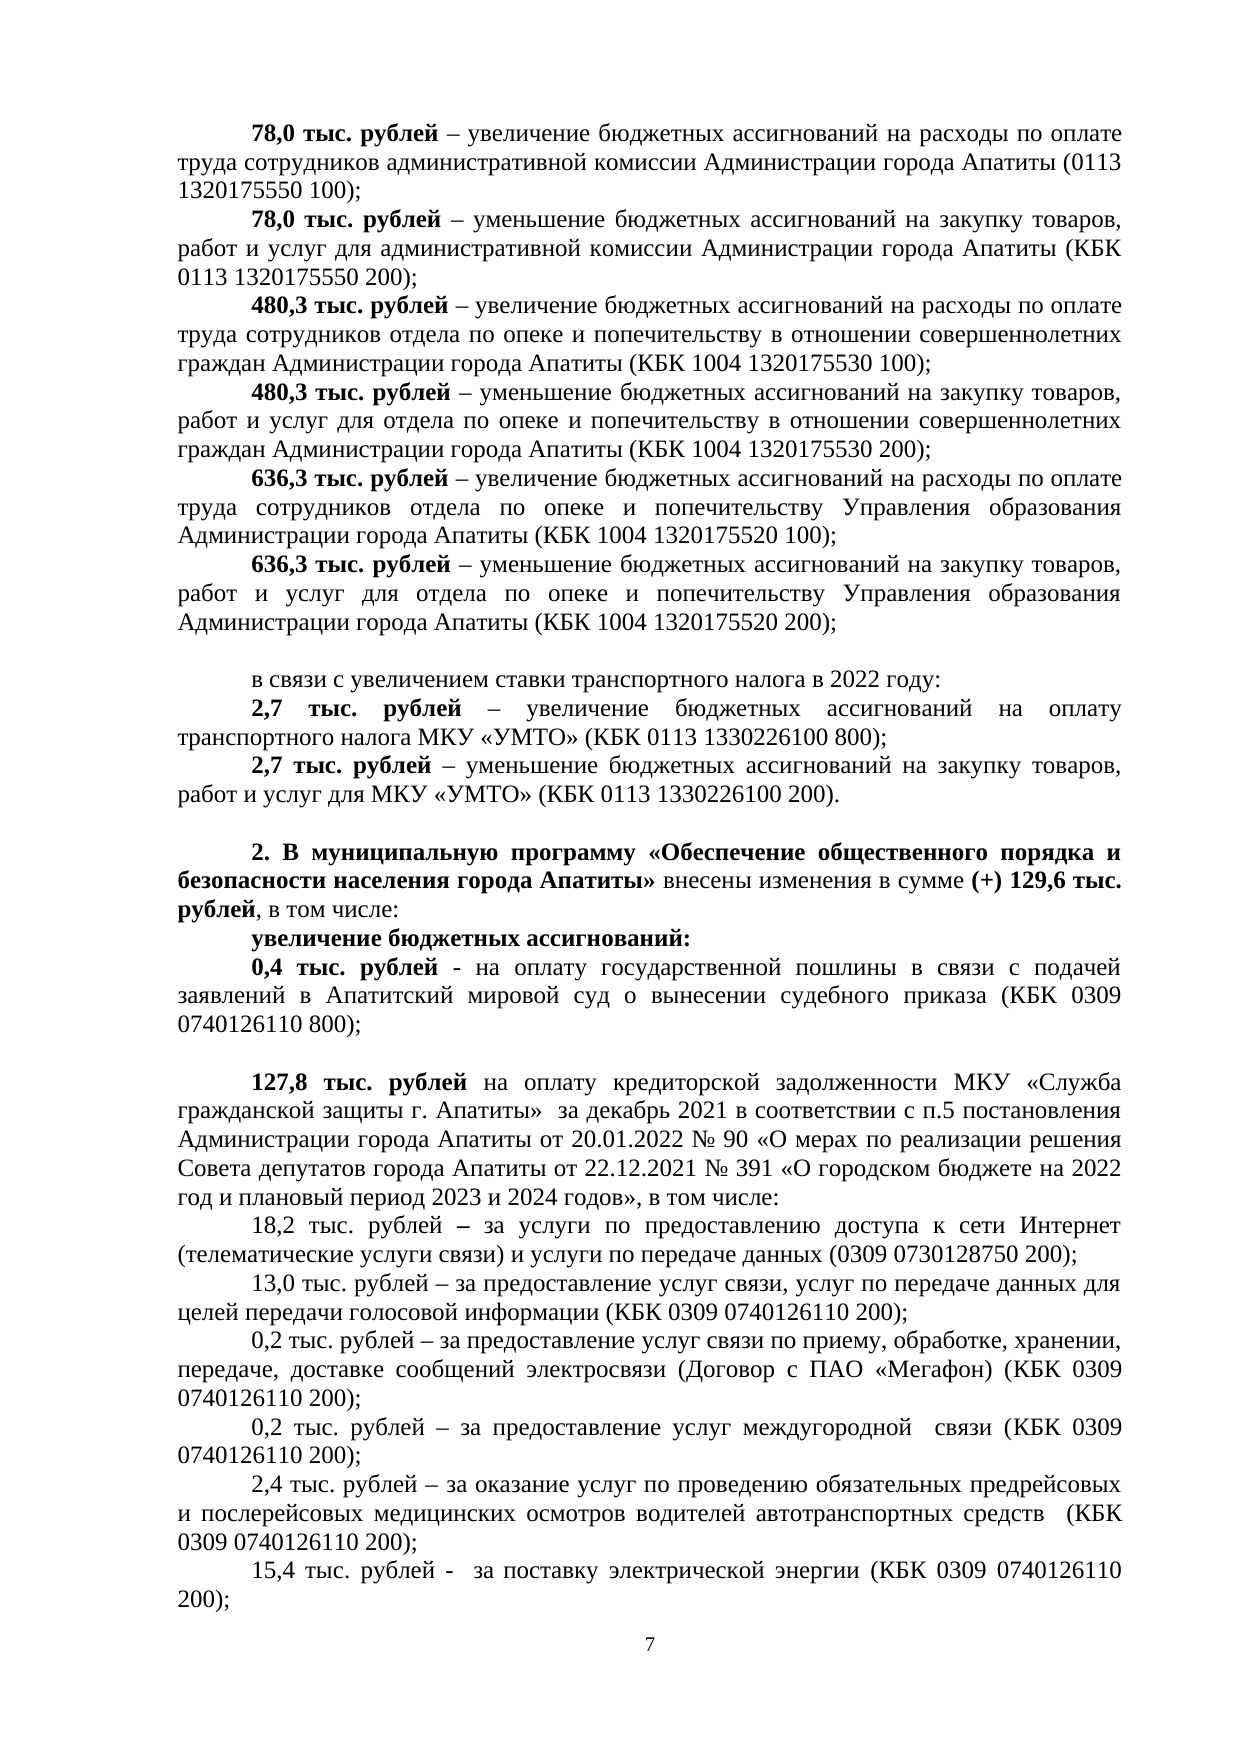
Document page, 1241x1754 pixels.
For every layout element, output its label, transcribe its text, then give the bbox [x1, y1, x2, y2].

text 18,2 тыс. рублей – за услуги по предоставлению доступа к сети Интернет (телематические услуги связи) и услуги по передаче данных (0309 0730128750 200); [177, 1211, 1122, 1268]
text 0,2 тыс. рублей – за предоставление услуг связи по приему, обработке, хранении, передаче, доставке сообщений электросвязи (Договор с ПАО «Мегафон) (КБК 0309 0740126110 200); [177, 1326, 1122, 1412]
text в связи с увеличением ставки транспортного налога в 2022 году: [177, 664, 1122, 693]
text 2. В муниципальную программу «Обеспечение общественного порядка и безопасности населения города Апатиты» внесены изменения в сумме (+) 129,6 тыс. рублей, в том числе: [177, 837, 1122, 923]
text 78,0 тыс. рублей – уменьшение бюджетных ассигнований на закупку товаров, работ и услуг для административной комиссии Администрации города Апатиты (КБК 0113 1320175550 200); [177, 204, 1122, 291]
text увеличение бюджетных ассигнований: [177, 923, 1122, 952]
text 15,4 тыс. рублей - за поставку электрической энергии (КБК 0309 0740126110 200); [177, 1556, 1122, 1613]
text 2,7 тыс. рублей – увеличение бюджетных ассигнований на оплату транспортного налога МКУ «УМТО» (КБК 0113 1330226100 800); [177, 693, 1122, 751]
text 2,7 тыс. рублей – уменьшение бюджетных ассигнований на закупку товаров, работ и услуг для МКУ «УМТО» (КБК 0113 1330226100 200). [177, 751, 1122, 808]
text 0,2 тыс. рублей – за предоставление услуг междугородной связи (КБК 0309 0740126110 200); [177, 1412, 1122, 1469]
text 78,0 тыс. рублей – увеличение бюджетных ассигнований на расходы по оплате труда сотрудников административной комиссии Администрации города Апатиты (0113 1320175550 100); [177, 118, 1122, 204]
text 13,0 тыс. рублей – за предоставление услуг связи, услуг по передаче данных для целей передачи голосовой информации (КБК 0309 0740126110 200); [177, 1268, 1122, 1326]
text 127,8 тыс. рублей на оплату кредиторской задолженности МКУ «Служба гражданской защиты г. Апатиты» за декабрь 2021 в соответствии с п.5 постановления Администрации города Апатиты от 20.01.2022 № 90 «О мерах по реализации решения Совета депутатов города Апатиты от 22.12.2021 № 391 «О городском бюджете на 2022 год и плановый период 2023 и 2024 годов», в том числе: [177, 1067, 1122, 1211]
text 2,4 тыс. рублей – за оказание услуг по проведению обязательных предрейсовых и послерейсовых медицинских осмотров водителей автотранспортных средств (КБК 0309 0740126110 200); [177, 1469, 1122, 1556]
text 480,3 тыс. рублей – увеличение бюджетных ассигнований на расходы по оплате труда сотрудников отдела по опеке и попечительству в отношении совершеннолетних граждан Администрации города Апатиты (КБК 1004 1320175530 100); [177, 291, 1122, 377]
text 636,3 тыс. рублей – увеличение бюджетных ассигнований на расходы по оплате труда сотрудников отдела по опеке и попечительству Управления образования Администрации города Апатиты (КБК 1004 1320175520 100); [177, 463, 1122, 549]
text 636,3 тыс. рублей – уменьшение бюджетных ассигнований на закупку товаров, работ и услуг для отдела по опеке и попечительству Управления образования Администрации города Апатиты (КБК 1004 1320175520 200); [177, 549, 1122, 636]
text 0,4 тыс. рублей - на оплату государственной пошлины в связи с подачей заявлений в Апатитский мировой суд о вынесении судебного приказа (КБК 0309 0740126110 800); [177, 952, 1122, 1038]
text 480,3 тыс. рублей – уменьшение бюджетных ассигнований на закупку товаров, работ и услуг для отдела по опеке и попечительству в отношении совершеннолетних граждан Администрации города Апатиты (КБК 1004 1320175530 200); [177, 377, 1122, 463]
